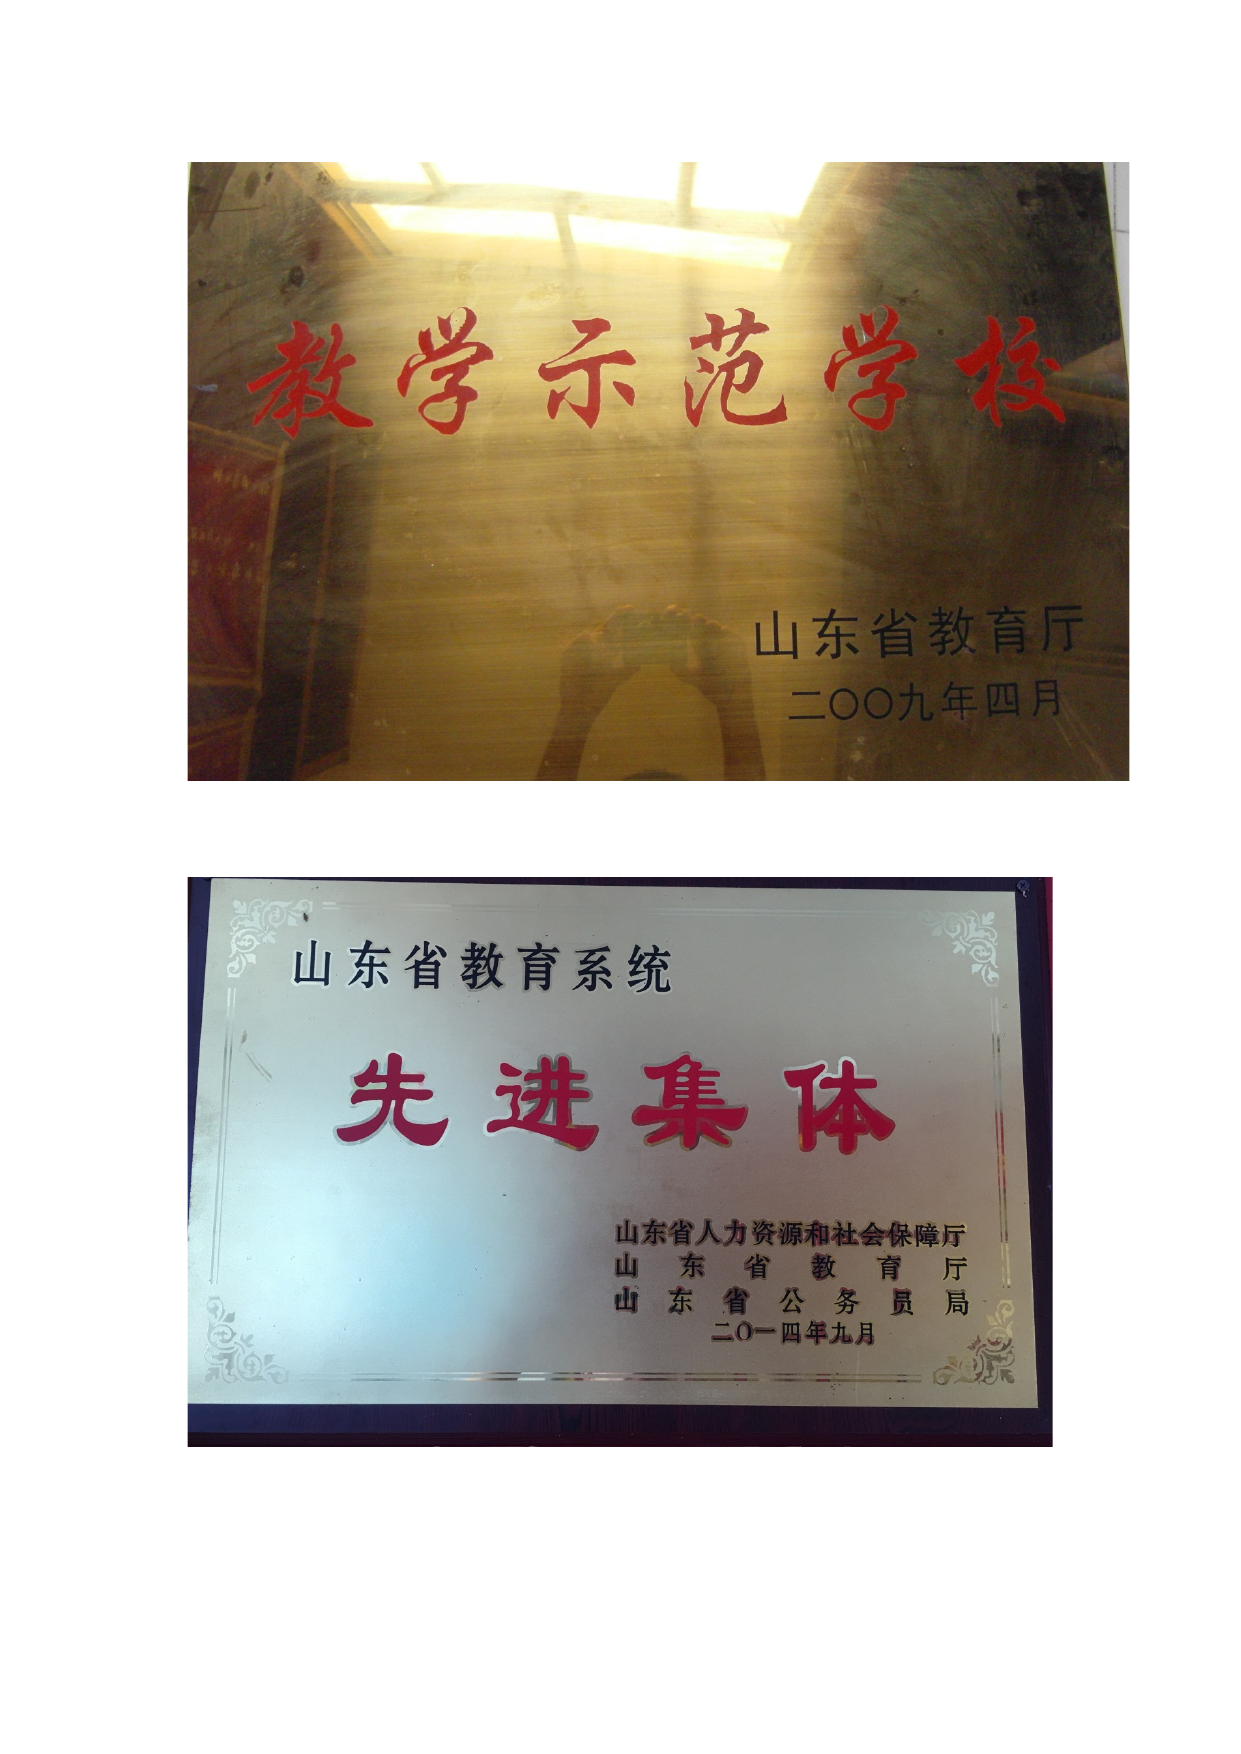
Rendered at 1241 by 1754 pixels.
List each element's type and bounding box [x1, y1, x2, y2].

picture [187, 162, 1130, 781]
picture [187, 877, 1053, 1447]
